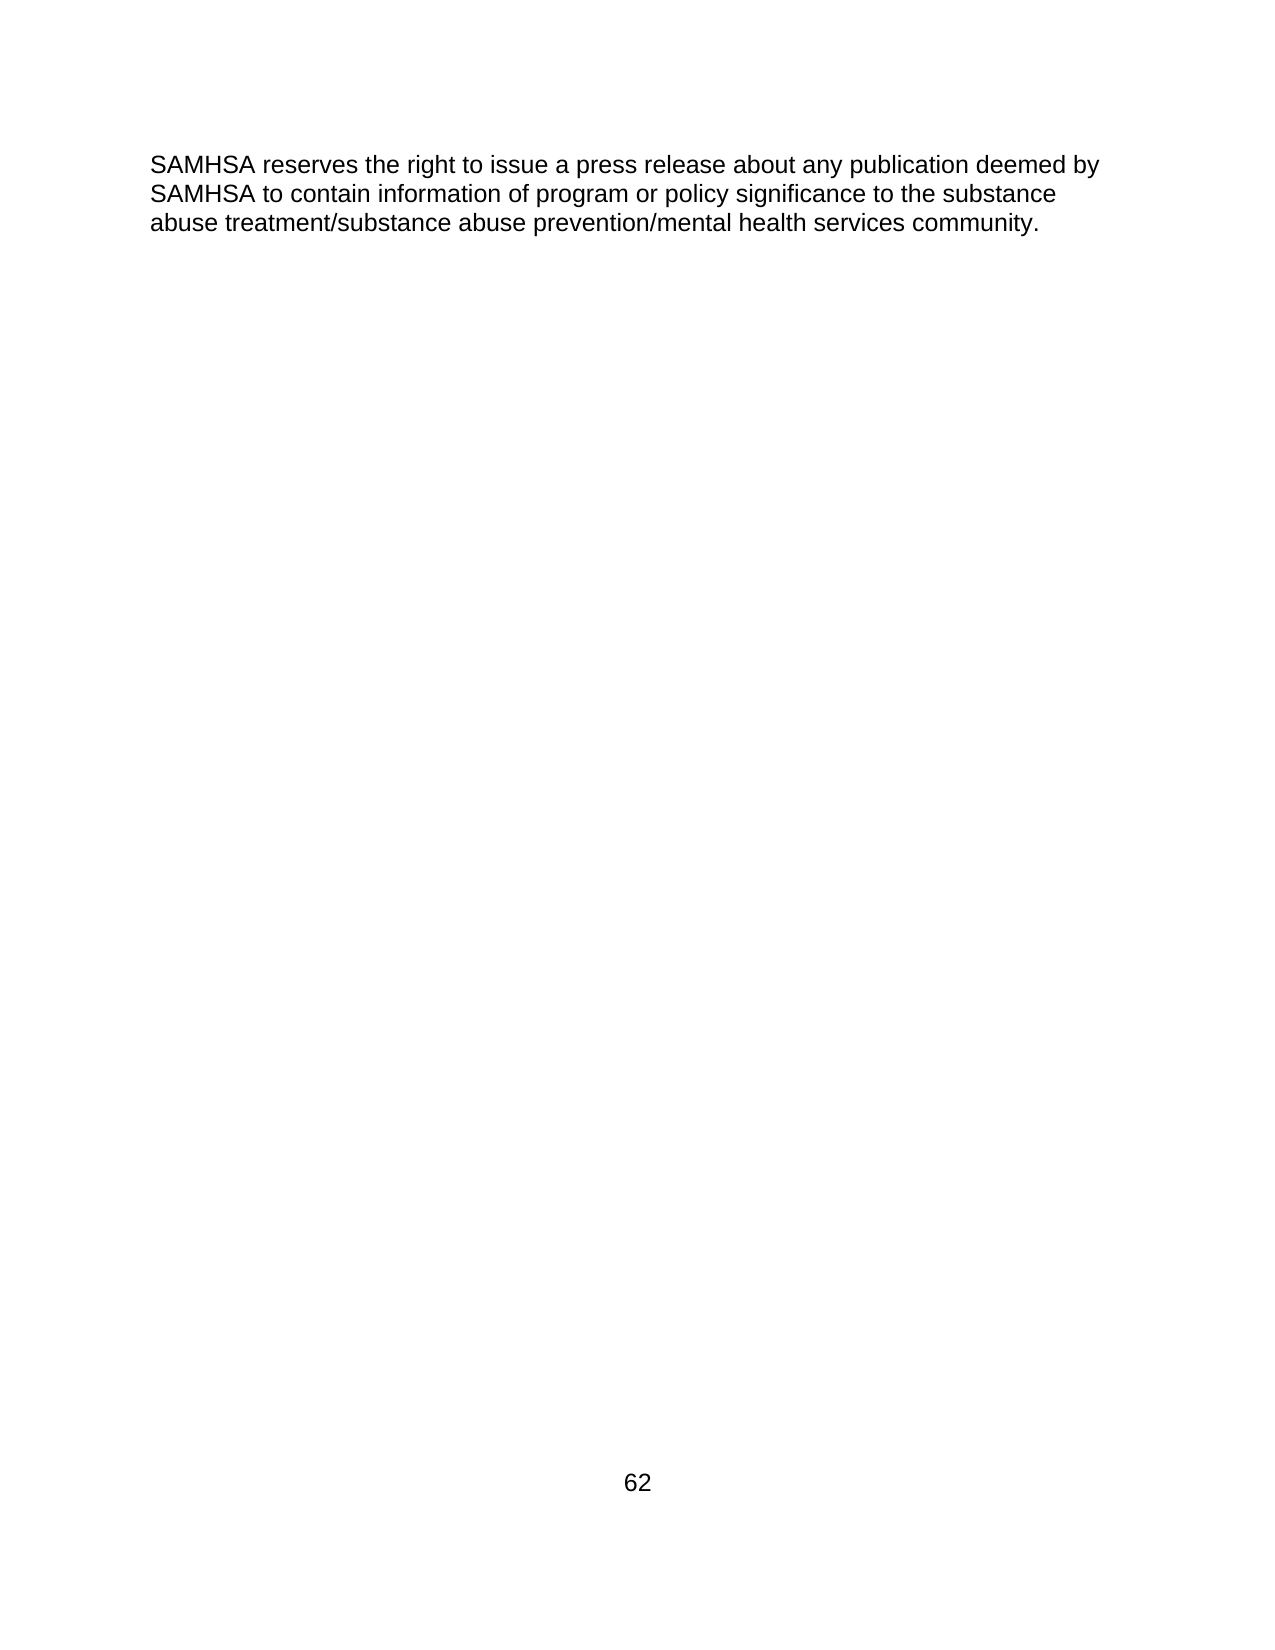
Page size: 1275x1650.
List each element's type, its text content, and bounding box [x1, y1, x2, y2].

text SAMHSA reserves the right to issue a press release about any publication deemed by SAMHSA to contain information of program or policy significance to the substance abuse treatment/substance abuse prevention/mental health services community. [150, 150, 1125, 236]
